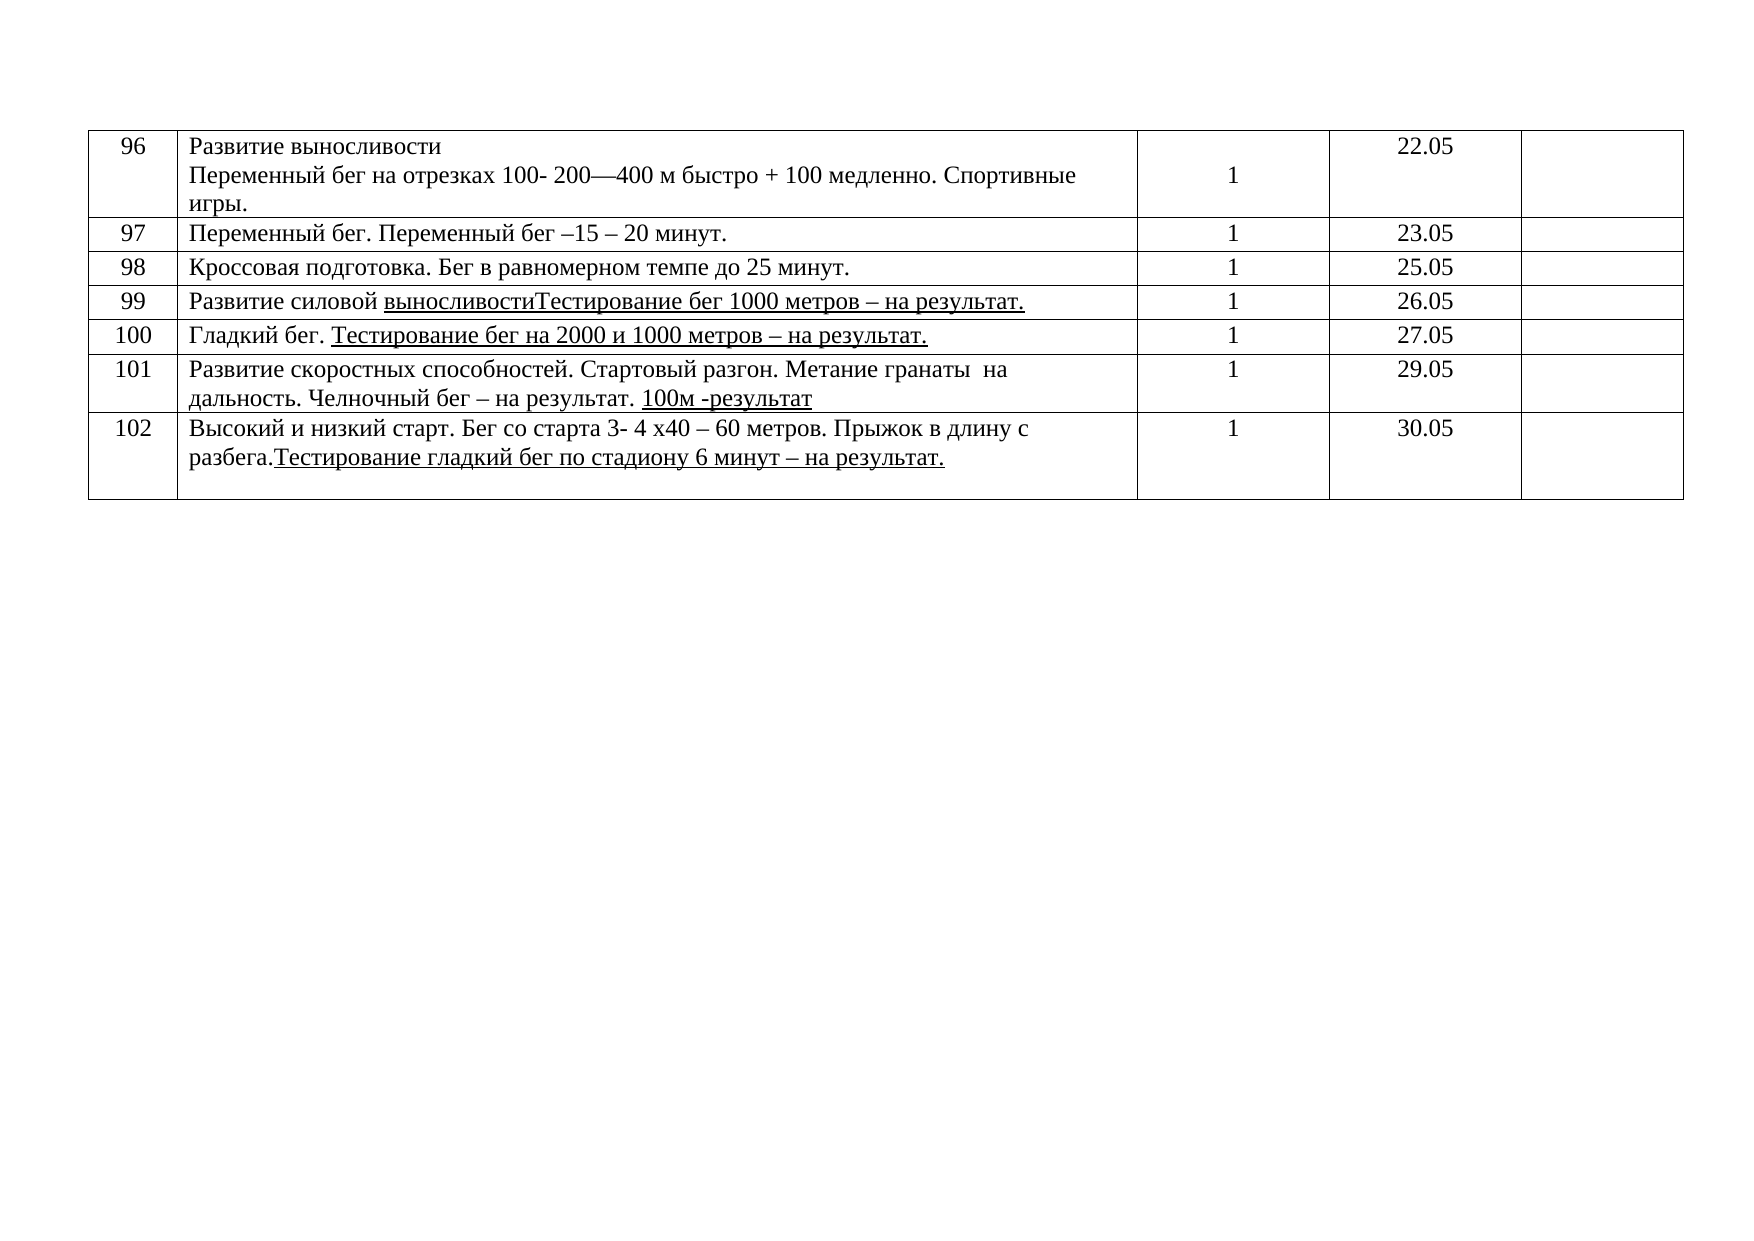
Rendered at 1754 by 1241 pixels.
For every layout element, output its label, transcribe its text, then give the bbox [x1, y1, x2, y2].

table_cell 27.05 [1330, 320, 1521, 353]
table_cell [1522, 355, 1683, 412]
table_cell 1 [1138, 131, 1329, 217]
table_cell 1 [1138, 218, 1329, 251]
table_cell [1522, 320, 1683, 353]
table_cell 26.05 [1330, 286, 1521, 319]
table_cell 1 [1138, 413, 1329, 499]
table_cell 25.05 [1330, 252, 1521, 285]
table_cell Гладкий бег. Тестирование бег на 2000 и 1000 метров – на результат. [178, 320, 1137, 353]
table_cell 29.05 [1330, 355, 1521, 412]
table_cell 100 [89, 320, 177, 353]
table_cell 1 [1138, 355, 1329, 412]
table_cell 22.05 [1330, 131, 1521, 217]
table_cell Развитие выносливости Переменный бег на отрезках 100- 200—400 м быстро + 100 медленно. Спортивные игры. [178, 131, 1137, 217]
table_cell 1 [1138, 286, 1329, 319]
table_cell 101 [89, 355, 177, 412]
table_cell 97 [89, 218, 177, 251]
table_cell [1522, 218, 1683, 251]
table_cell Развитие силовой выносливостиТестирование бег 1000 метров – на результат. [178, 286, 1137, 319]
table_cell [1522, 413, 1683, 499]
table_cell [1522, 131, 1683, 217]
table_cell [1522, 252, 1683, 285]
table_cell Высокий и низкий старт. Бег со старта 3- 4 х40 – . Прыжок в длину с разбега.Тестирование гладкий бег по стадиону 6 минут – на результат. [178, 413, 1137, 499]
table_cell 1 [1138, 252, 1329, 285]
table_cell 1 [1138, 320, 1329, 353]
table_cell Переменный бег. Переменный бег –15 – 20 минут. [178, 218, 1137, 251]
table_cell 98 [89, 252, 177, 285]
table_cell [1522, 286, 1683, 319]
table_cell Развитие скоростных способностей. Стартовый разгон. Метание гранаты на дальность. Челночный бег – на результат. 100м -результат [178, 355, 1137, 412]
table_cell 23.05 [1330, 218, 1521, 251]
table_cell Кроссовая подготовка. Бег в равномерном темпе до 25 минут. [178, 252, 1137, 285]
table_cell 30.05 [1330, 413, 1521, 499]
table_cell 99 [89, 286, 177, 319]
table_cell 96 [89, 131, 177, 217]
table_cell 102 [89, 413, 177, 499]
